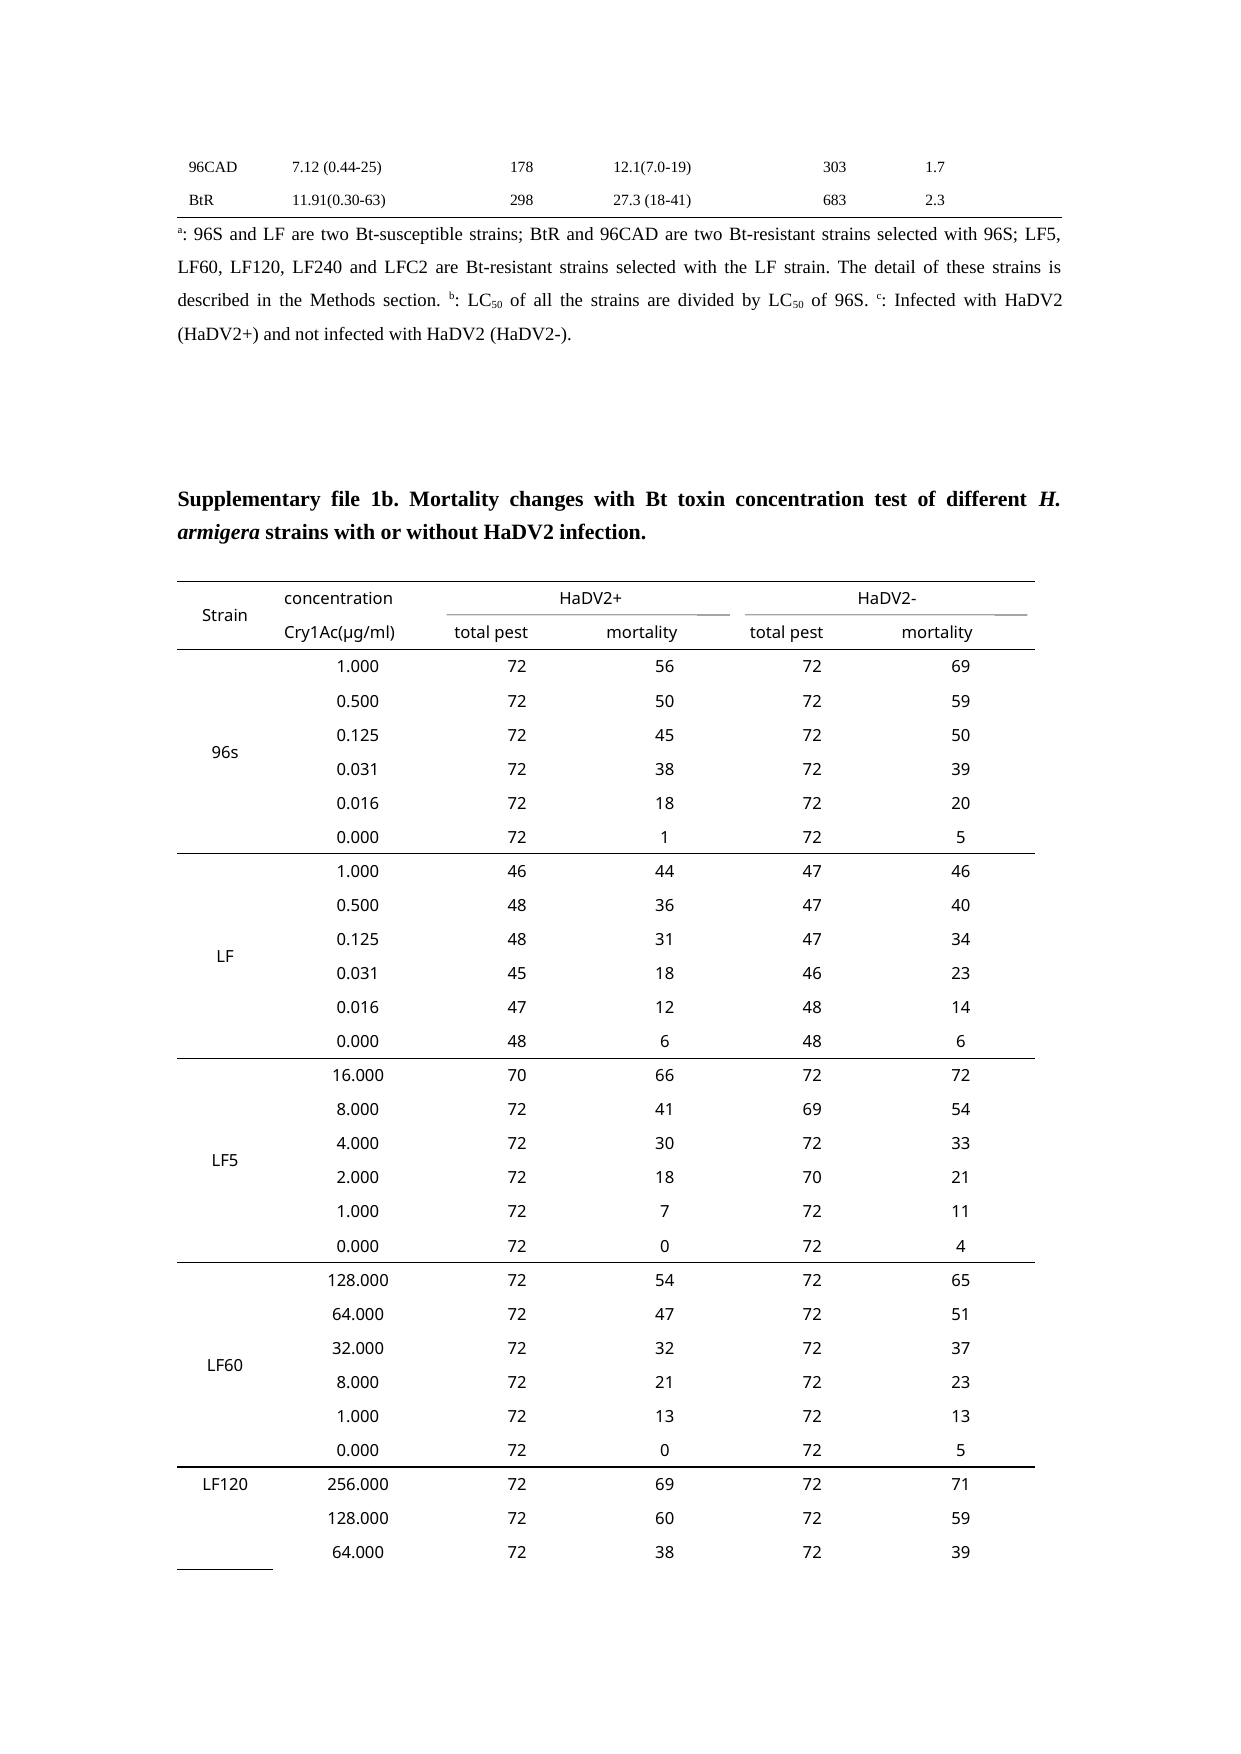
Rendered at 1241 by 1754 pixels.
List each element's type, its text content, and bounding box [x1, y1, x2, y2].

table_cell Cry1Ac(μg/ml) [273, 615, 443, 649]
table_cell 37 [886, 1330, 1035, 1364]
table_cell 51 [886, 1296, 1035, 1330]
table_cell 72 [738, 1433, 886, 1466]
table_cell 20 [886, 785, 1035, 819]
table_cell 0 [591, 1228, 738, 1262]
table_cell 44 [591, 854, 738, 887]
table_cell 256.000 [273, 1468, 443, 1501]
table_cell 47 [738, 921, 886, 956]
table_cell 13 [591, 1398, 738, 1432]
table_cell 0.016 [273, 785, 443, 819]
table_cell 12.1(7.0-19) [602, 151, 812, 183]
table_cell 64.000 [273, 1535, 443, 1569]
table_cell 72 [738, 1228, 886, 1262]
table_cell 48 [443, 1024, 591, 1058]
table_cell 72 [443, 1398, 591, 1432]
table_cell 0.500 [273, 888, 443, 921]
table_cell 72 [443, 1160, 591, 1194]
table_cell 72 [738, 785, 886, 819]
table_cell 72 [738, 1059, 886, 1092]
table_cell 45 [591, 717, 738, 751]
table_cell 72 [738, 1194, 886, 1228]
table_cell 0.000 [273, 1433, 443, 1466]
table_cell 5 [886, 819, 1035, 853]
table_cell 72 [738, 1468, 886, 1501]
table_cell 6 [591, 1024, 738, 1058]
table_cell 70 [738, 1160, 886, 1194]
table_cell 65 [886, 1263, 1035, 1296]
table_cell 72 [443, 785, 591, 819]
table_cell 50 [591, 683, 738, 717]
table_cell 72 [738, 1263, 886, 1296]
table_cell 71 [886, 1468, 1035, 1501]
table_cell 0 [591, 1433, 738, 1466]
table_cell 0.125 [273, 921, 443, 956]
table_cell 48 [738, 990, 886, 1024]
table_cell 36 [591, 888, 738, 921]
table_cell 72 [738, 1330, 886, 1364]
table_cell 11.91(0.30-63) [281, 184, 498, 217]
table_header HaDV2- [738, 582, 1035, 615]
text Supplementary file 1b. Mortality changes with Bt toxin concentration test of different H. armigera strains with or without HaDV2 infection. [177, 482, 1063, 548]
table_cell 72 [443, 1228, 591, 1262]
table_cell 59 [886, 683, 1035, 717]
table_cell 1.7 [914, 151, 1062, 183]
table_cell LF [177, 854, 273, 1058]
table_cell 27.3 (18-41) [602, 184, 812, 217]
table_cell 18 [591, 1160, 738, 1194]
table_cell 69 [738, 1092, 886, 1126]
table_cell 6 [886, 1024, 1035, 1058]
table_header HaDV2+ [443, 582, 738, 615]
table_cell 47 [591, 1296, 738, 1330]
table_cell 72 [738, 1126, 886, 1160]
table_cell LF60 [177, 1263, 273, 1466]
table_cell 72 [738, 1398, 886, 1432]
table_cell 1.000 [273, 1398, 443, 1432]
table_cell 50 [886, 717, 1035, 751]
table_cell 72 [738, 683, 886, 717]
table_cell 72 [738, 819, 886, 853]
table_cell 40 [886, 888, 1035, 921]
table_cell LF120 [177, 1468, 273, 1569]
table_cell 38 [591, 751, 738, 785]
table_cell 72 [443, 1330, 591, 1364]
table_cell 39 [886, 751, 1035, 785]
table_cell 33 [886, 1126, 1035, 1160]
table_cell 683 [812, 184, 914, 217]
table_cell 5 [886, 1433, 1035, 1466]
table_cell 72 [738, 751, 886, 785]
table_header concentration [273, 582, 443, 615]
table_cell 46 [443, 854, 591, 887]
table_cell 4.000 [273, 1126, 443, 1160]
table_cell 72 [886, 1059, 1035, 1092]
table_cell 13 [886, 1398, 1035, 1432]
table_cell 4 [886, 1228, 1035, 1262]
table_cell 8.000 [273, 1364, 443, 1398]
table_cell 2.3 [914, 184, 1062, 217]
table_cell 41 [591, 1092, 738, 1126]
table_cell 45 [443, 956, 591, 989]
table_cell 48 [443, 888, 591, 921]
text a: 96S and LF are two Bt-susceptible strains; BtR and 96CAD are two Bt-resistant strains selected with 96S; LF5, LF60, LF120, LF240 and LFC2 are Bt-resistant strains selected with the LF strain. The detail of these strains is described in the Methods section. b: LC50 of all the strains are divided by LC50 of 96S. c: Infected with HaDV2 (HaDV2+) and not infected with HaDV2 (HaDV2-). [177, 218, 1063, 350]
table_cell 178 [499, 151, 602, 183]
table_cell 7 [591, 1194, 738, 1228]
table_cell 0.000 [273, 1228, 443, 1262]
table_cell 7.12 (0.44-25) [281, 151, 498, 183]
table_cell mortality [591, 615, 738, 649]
table_cell 12 [591, 990, 738, 1024]
table_cell 70 [443, 1059, 591, 1092]
table_cell 72 [738, 1364, 886, 1398]
table_cell 72 [738, 1296, 886, 1330]
table_cell 14 [886, 990, 1035, 1024]
table_cell 96s [177, 650, 273, 853]
table_cell 56 [591, 650, 738, 683]
table_cell 18 [591, 785, 738, 819]
table_cell 32.000 [273, 1330, 443, 1364]
table_cell 298 [499, 184, 602, 217]
table_cell 34 [886, 921, 1035, 956]
table_cell 23 [886, 1364, 1035, 1398]
table_cell 128.000 [273, 1263, 443, 1296]
table_cell 72 [443, 1468, 591, 1501]
table_cell 0.500 [273, 683, 443, 717]
table_cell LF5 [177, 1059, 273, 1262]
table_cell 72 [443, 1535, 591, 1569]
table_cell 1 [591, 819, 738, 853]
table_cell 72 [443, 751, 591, 785]
table_cell 48 [738, 1024, 886, 1058]
table_cell 1.000 [273, 1194, 443, 1228]
table_cell 30 [591, 1126, 738, 1160]
table_cell 72 [443, 1092, 591, 1126]
table_cell 1.000 [273, 650, 443, 683]
table_cell 69 [591, 1468, 738, 1501]
table_cell 23 [886, 956, 1035, 989]
table_cell 303 [812, 151, 914, 183]
table_cell 32 [591, 1330, 738, 1364]
table_cell 72 [443, 819, 591, 853]
table_cell 38 [591, 1535, 738, 1569]
table_cell 8.000 [273, 1092, 443, 1126]
table_cell 0.016 [273, 990, 443, 1024]
table_cell 2.000 [273, 1160, 443, 1194]
table_cell BtR [177, 184, 281, 217]
table_cell 72 [738, 650, 886, 683]
table_cell 11 [886, 1194, 1035, 1228]
table_cell 72 [443, 683, 591, 717]
table_cell 96CAD [177, 151, 281, 183]
table_cell 0.000 [273, 819, 443, 853]
table_cell 18 [591, 956, 738, 989]
table_cell 31 [591, 921, 738, 956]
table_cell 72 [443, 1364, 591, 1398]
table_cell 0.031 [273, 956, 443, 989]
table_cell 60 [591, 1501, 738, 1534]
table_cell 72 [443, 1433, 591, 1466]
table_cell 64.000 [273, 1296, 443, 1330]
table_cell 47 [738, 888, 886, 921]
table_cell 66 [591, 1059, 738, 1092]
table_cell 72 [443, 1194, 591, 1228]
table_cell 72 [443, 1126, 591, 1160]
table_cell 72 [443, 717, 591, 751]
table_cell 72 [443, 650, 591, 683]
table_cell 72 [443, 1263, 591, 1296]
table_cell 72 [443, 1296, 591, 1330]
table_cell 1.000 [273, 854, 443, 887]
table_cell 21 [591, 1364, 738, 1398]
table_cell total pest [443, 615, 591, 649]
table_cell 21 [886, 1160, 1035, 1194]
table_cell 72 [738, 1535, 886, 1569]
table_cell 39 [886, 1535, 1035, 1569]
table_cell 69 [886, 650, 1035, 683]
table_cell 72 [443, 1501, 591, 1534]
table_header Strain [177, 582, 273, 649]
table_cell 48 [443, 921, 591, 956]
table_cell 72 [738, 717, 886, 751]
table_cell 72 [738, 1501, 886, 1534]
table_cell 47 [738, 854, 886, 887]
table_cell total pest [738, 615, 886, 649]
table_cell 16.000 [273, 1059, 443, 1092]
table_cell 54 [591, 1263, 738, 1296]
table_cell 54 [886, 1092, 1035, 1126]
table_cell 0.125 [273, 717, 443, 751]
table_cell 46 [886, 854, 1035, 887]
table_cell 0.031 [273, 751, 443, 785]
table_cell 128.000 [273, 1501, 443, 1534]
table_cell 0.000 [273, 1024, 443, 1058]
table_cell 46 [738, 956, 886, 989]
table_cell 47 [443, 990, 591, 1024]
table_cell mortality [886, 615, 1035, 649]
table_cell 59 [886, 1501, 1035, 1534]
